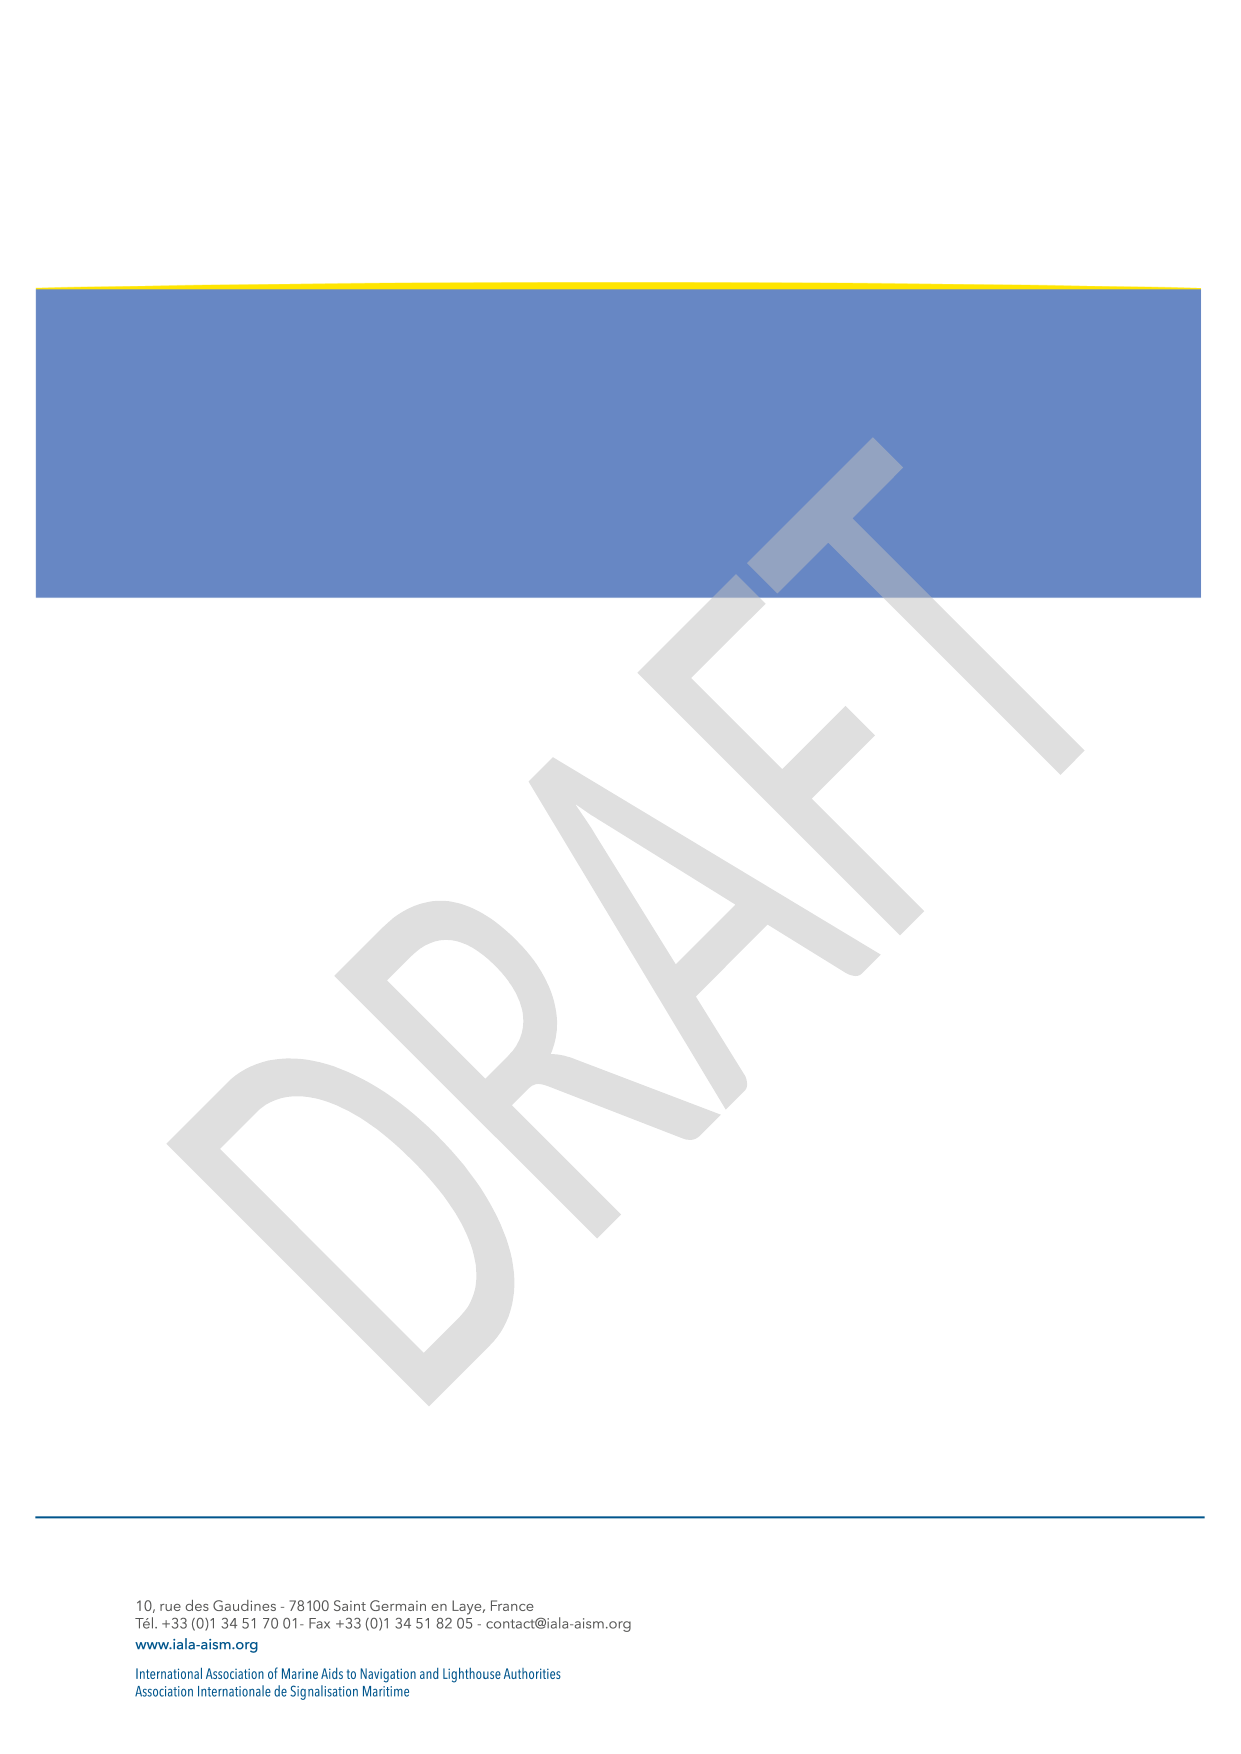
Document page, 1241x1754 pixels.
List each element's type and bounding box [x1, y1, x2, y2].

picture [0, 224, 1240, 609]
picture [129, 1595, 662, 1714]
